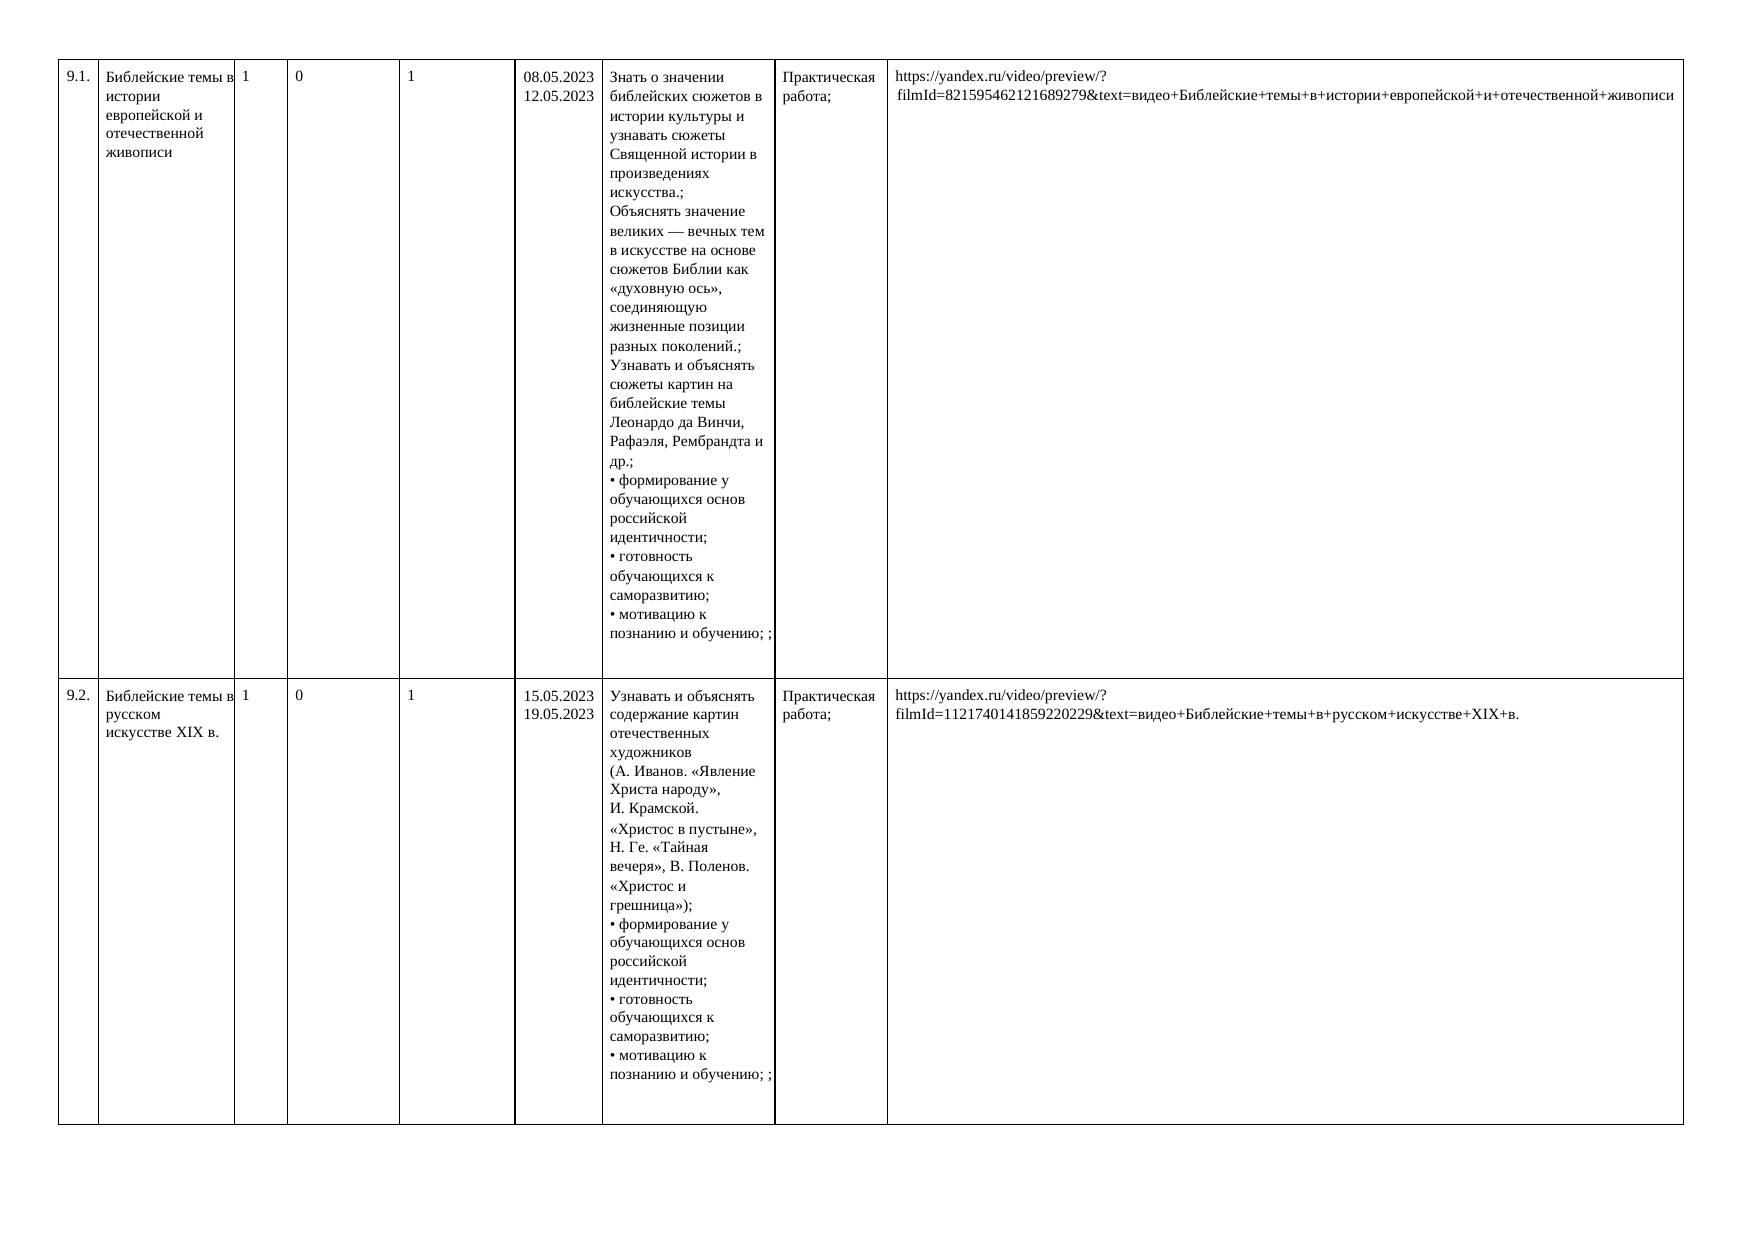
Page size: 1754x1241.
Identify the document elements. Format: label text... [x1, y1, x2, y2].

table_header 1 [400, 60, 514, 677]
table_header Практическая работа; [776, 60, 887, 677]
table_cell 1 [400, 679, 514, 1123]
table_cell https://yandex.ru/video/preview/? filmId=1121740141859220229&text=видео+Библейские+темы+в+русском+искусстве+XIX+в. [888, 679, 1683, 1123]
table_header 08.05.2023 12.05.2023 [516, 60, 602, 677]
table_header 9.1. [59, 60, 98, 677]
table_header Знать о значении библейских сюжетов в истории культуры и узнавать сюжеты Священной истории в произведениях искусства.; Объяснять значение великих — вечных тем в искусстве на основе сюжетов Библии как «духовную ось», соединяющую жизненные позиции разных поколений.; Узнавать и объяснять сюжеты картин на библейские темы Леонардо да Винчи, Рафаэля, Рембрандта и др.; • формирование у обучающихся основ российской идентичности; • готовность обучающихся к саморазвитию; • мотивацию к познанию и обучению; ; [603, 60, 774, 677]
table_header Библейские темы в истории европейской и отечественной живописи [99, 60, 234, 677]
table_cell Узнавать и объяснять содержание картин отечественных художников (А. Иванов. «Явление Христа народу», И. Крамской. «Христос в пустыне», Н. Ге. «Тайная вечеря», В. Поленов. «Христос и грешница»); • формирование у обучающихся основ российской идентичности; • готовность обучающихся к саморазвитию; • мотивацию к познанию и обучению; ; [603, 679, 774, 1123]
table_cell Библейские темы в русском искусстве XIX в. [99, 679, 234, 1123]
table_cell 15.05.2023 19.05.2023 [516, 679, 602, 1123]
table_cell 9.2. [59, 679, 98, 1123]
table_cell 0 [288, 679, 399, 1123]
table_cell Практическая работа; [776, 679, 887, 1123]
table_header 1 [235, 60, 287, 677]
table_cell 1 [235, 679, 287, 1123]
table_header https://yandex.ru/video/preview/? filmId=821595462121689279&text=видео+Библейские+темы+в+истории+европейской+и+отечественной+живописи [888, 60, 1683, 677]
table_header 0 [288, 60, 399, 677]
